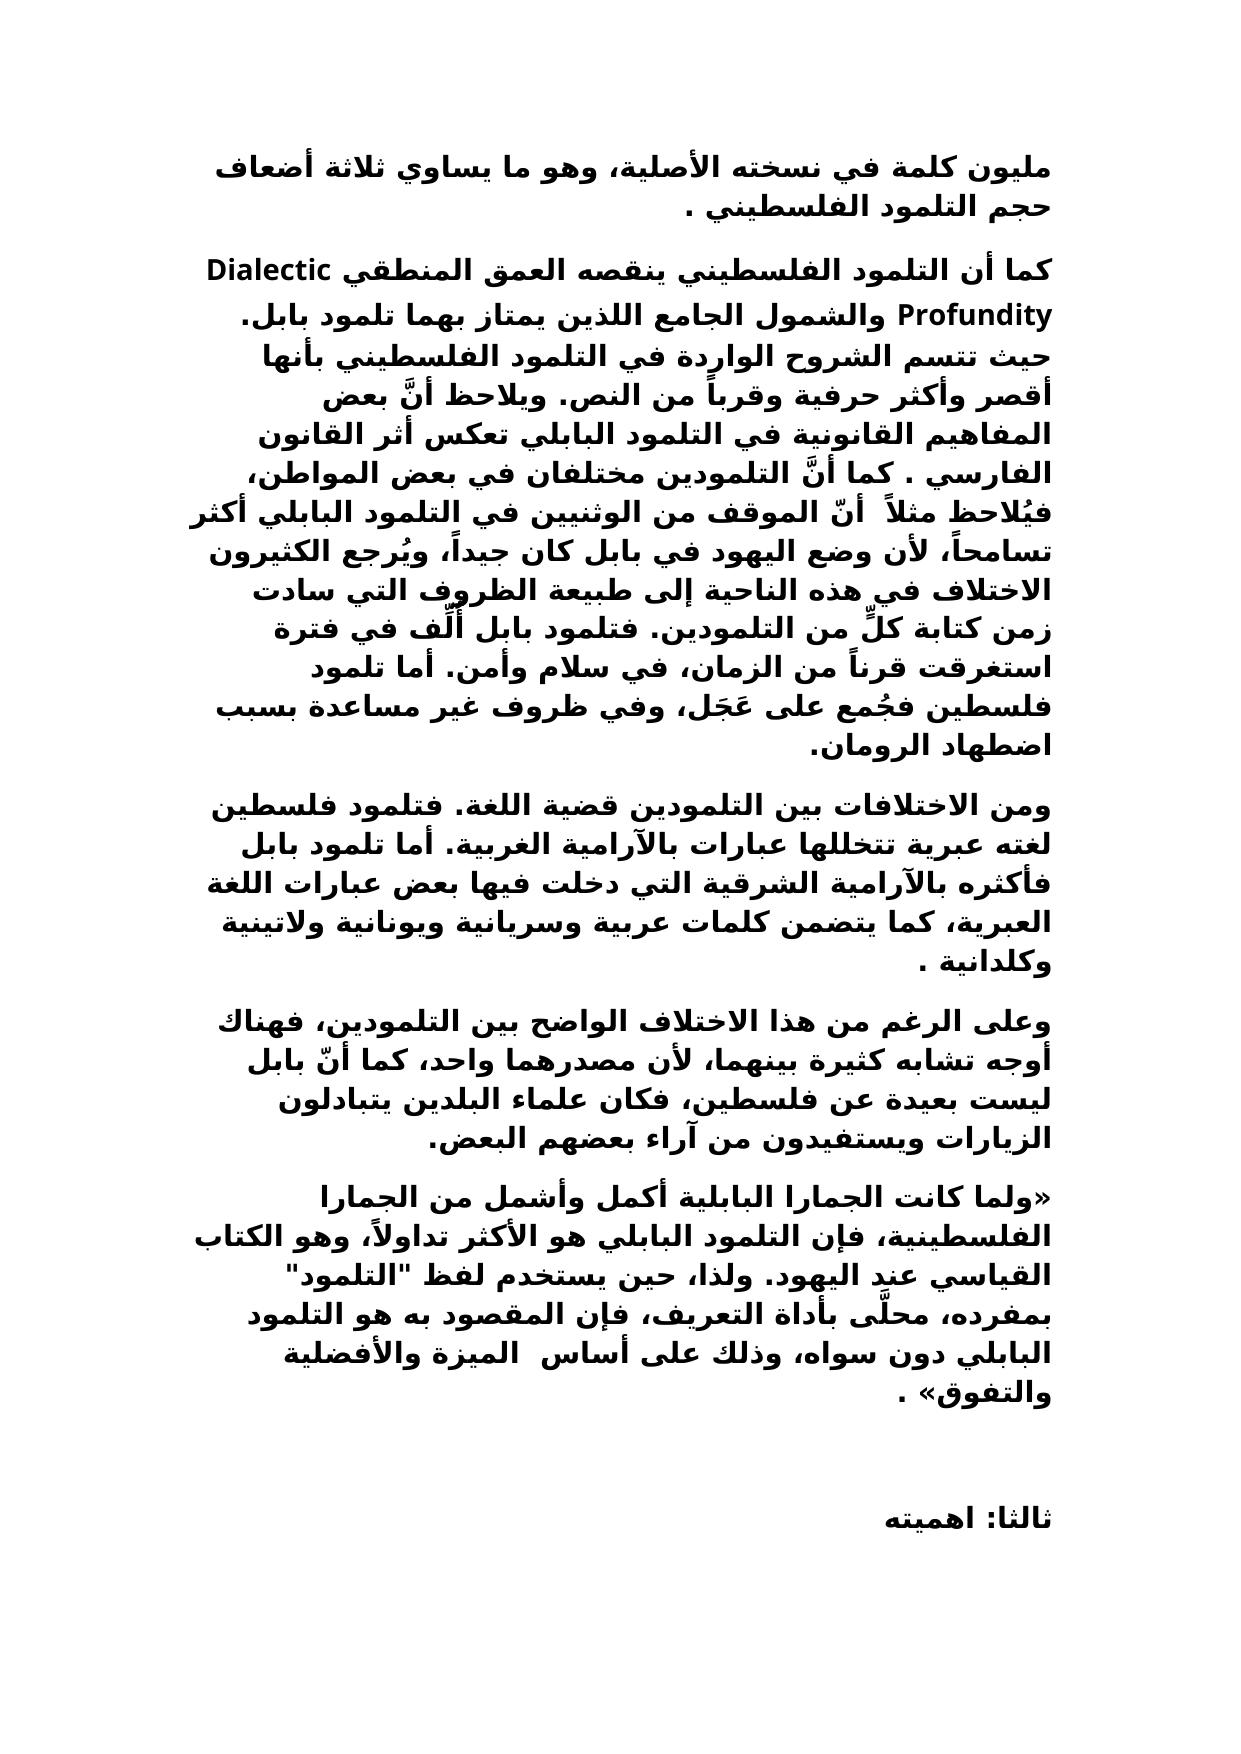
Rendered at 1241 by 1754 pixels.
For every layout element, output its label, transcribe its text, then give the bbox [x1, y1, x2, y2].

text «ولما كانت الجمارا البابلية أكمل وأشمل من الجمارا الفلسطينية، فإن التلمود البابلي هو الأكثر تداولاً، وهو الكتاب القياسي عند اليهود. ولذا، حين يستخدم لفظ "التلمود" بمفرده، محلَّى بأداة التعريف، فإن المقصود به هو التلمود البابلي دون سواه، وذلك على أساس الميزة والأفضلية والتفوق» . [187, 1181, 1053, 1409]
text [187, 150, 1053, 223]
text ومن الاختلافات بين التلمودين قضية اللغة. فتلمود فلسطين لغته عبرية تتخللها عبارات بالآرامية الغربية. أما تلمود بابل فأكثره بالآرامية الشرقية التي دخلت فيها بعض عبارات اللغة العبرية، كما يتضمن كلمات عربية وسريانية ويونانية ولاتينية وكلدانية . [187, 788, 1053, 978]
text كما أن التلمود الفلسطيني ينقصه العمق المنطقي Dialectic Profundity والشمول الجامع اللذين يمتاز بهما تلمود بابل. حيث تتسم الشروح الواردة في التلمود الفلسطيني بأنها أقصر وأكثر حرفية وقرباً من النص. ويلاحظ أنَّ بعض المفاهيم القانونية في التلمود البابلي تعكس أثر القانون الفارسي . كما أنَّ التلمودين مختلفان في بعض المواطن، فيُلاحظ مثلاً أنّ الموقف من الوثنيين في التلمود البابلي أكثر تسامحاً، لأن وضع اليهود في بابل كان جيداً، ويُرجع الكثيرون الاختلاف في هذه الناحية إلى طبيعة الظروف التي سادت زمن كتابة كلٍّ من التلمودين. فتلمود بابل أُلِّف في فترة استغرقت قرناً من الزمان، في سلام وأمن. أما تلمود فلسطين فجُمع على عَجَل، وفي ظروف غير مساعدة بسبب اضطهاد الرومان. [187, 249, 1053, 763]
text وعلى الرغم من هذا الاختلاف الواضح بين التلمودين، فهناك أوجه تشابه كثيرة بينهما، لأن مصدرهما واحد، كما أنّ بابل ليست بعيدة عن فلسطين، فكان علماء البلدين يتبادلون الزيارات ويستفيدون من آراء بعضهم البعض. [187, 1004, 1053, 1155]
text ثالثا: اهميته [187, 1502, 1053, 1536]
